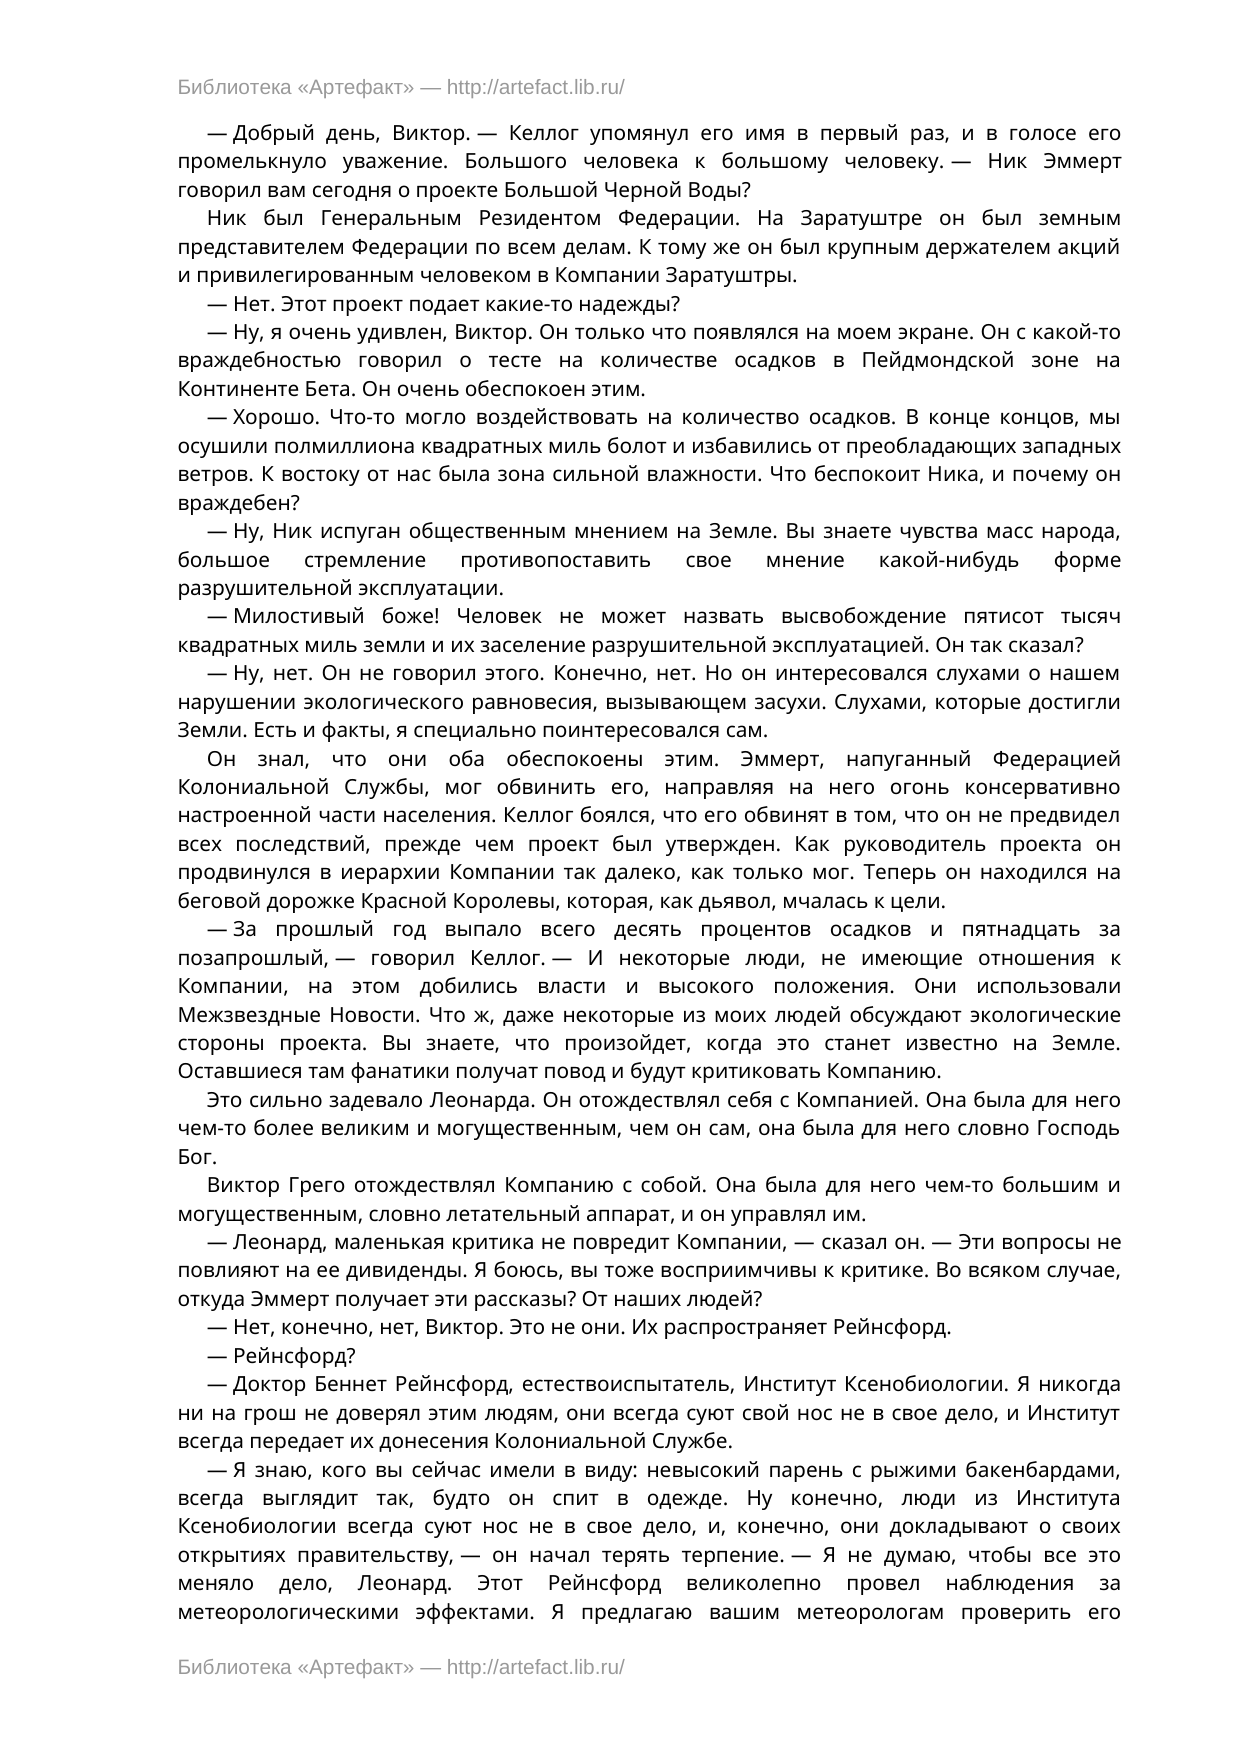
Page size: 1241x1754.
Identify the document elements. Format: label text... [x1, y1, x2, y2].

text — Ну, я очень удивлен, Виктор. Он только что появлялся на моем экране. Он с какой-то враждебностью говорил о тесте на количестве осадков в Пейдмондской зоне на Континенте Бета. Он очень обеспокоен этим. [177, 317, 1122, 402]
text — Ну, нет. Он не говорил этого. Конечно, нет. Но он интересовался слухами о нашем нарушении экологического равновесия, вызывающем засухи. Слухами, которые достигли Земли. Есть и факты, я специально поинтересовался сам. [177, 658, 1122, 744]
text — Нет, конечно, нет, Виктор. Это не они. Их распространяет Рейнсфорд. [177, 1312, 1122, 1341]
text — Рейнсфорд? [177, 1341, 1122, 1369]
text — Хорошо. Что-то могло воздействовать на количество осадков. В конце концов, мы осушили полмиллиона квадратных миль болот и избавились от преобладающих западных ветров. К востоку от нас была зона сильной влажности. Что беспокоит Ника, и почему он враждебен? [177, 402, 1122, 516]
text Ник был Генеральным Резидентом Федерации. На Заратуштре он был земным представителем Федерации по всем делам. К тому же он был крупным держателем акций и привилегированным человеком в Компании Заратуштры. [177, 203, 1122, 289]
text — Нет. Этот проект подает какие-то надежды? [177, 289, 1122, 317]
text Это сильно задевало Леонарда. Он отождествлял себя с Компанией. Она была для него чем-то более великим и могущественным, чем он сам, она была для него словно Господь Бог. [177, 1085, 1122, 1170]
text — Ну, Ник испуган общественным мнением на Земле. Вы знаете чувства масс народа, большое стремление противопоставить свое мнение какой-нибудь форме разрушительной эксплуатации. [177, 516, 1122, 602]
text — Доктор Беннет Рейнсфорд, естествоиспытатель, Институт Ксенобиологии. Я никогда ни на грош не доверял этим людям, они всегда суют свой нос не в свое дело, и Институт всегда передает их донесения Колониальной Службе. [177, 1369, 1122, 1455]
text — За прошлый год выпало всего десять процентов осадков и пятнадцать за позапрошлый, — говорил Келлог. — И некоторые люди, не имеющие отношения к Компании, на этом добились власти и высокого положения. Они использовали Межзвездные Новости. Что ж, даже некоторые из моих людей обсуждают экологические стороны проекта. Вы знаете, что произойдет, когда это станет известно на Земле. Оставшиеся там фанатики получат повод и будут критиковать Компанию. [177, 914, 1122, 1085]
text Виктор Грего отождествлял Компанию с собой. Она была для него чем-то большим и могущественным, словно летательный аппарат, и он управлял им. [177, 1170, 1122, 1227]
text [177, 1455, 1122, 1625]
text — Леонард, маленькая критика не повредит Компании, — сказал он. — Эти вопросы не повлияют на ее дивиденды. Я боюсь, вы тоже восприимчивы к критике. Во всяком случае, откуда Эммерт получает эти рассказы? От наших людей? [177, 1227, 1122, 1312]
text — Добрый день, Виктор. — Келлог упомянул его имя в первый раз, и в голосе его промелькнуло уважение. Большого человека к большому человеку. — Ник Эммерт говорил вам сегодня о проекте Большой Черной Воды? [177, 118, 1122, 203]
text Он знал, что они оба обеспокоены этим. Эммерт, напуганный Федерацией Колониальной Службы, мог обвинить его, направляя на него огонь консервативно настроенной части населения. Келлог боялся, что его обвинят в том, что он не предвидел всех последствий, прежде чем проект был утвержден. Как руководитель проекта он продвинулся в иерархии Компании так далеко, как только мог. Теперь он находился на беговой дорожке Красной Королевы, которая, как дьявол, мчалась к цели. [177, 744, 1122, 914]
text — Милостивый боже! Человек не может назвать высвобождение пятисот тысяч квадратных миль земли и их заселение разрушительной эксплуатацией. Он так сказал? [177, 602, 1122, 658]
